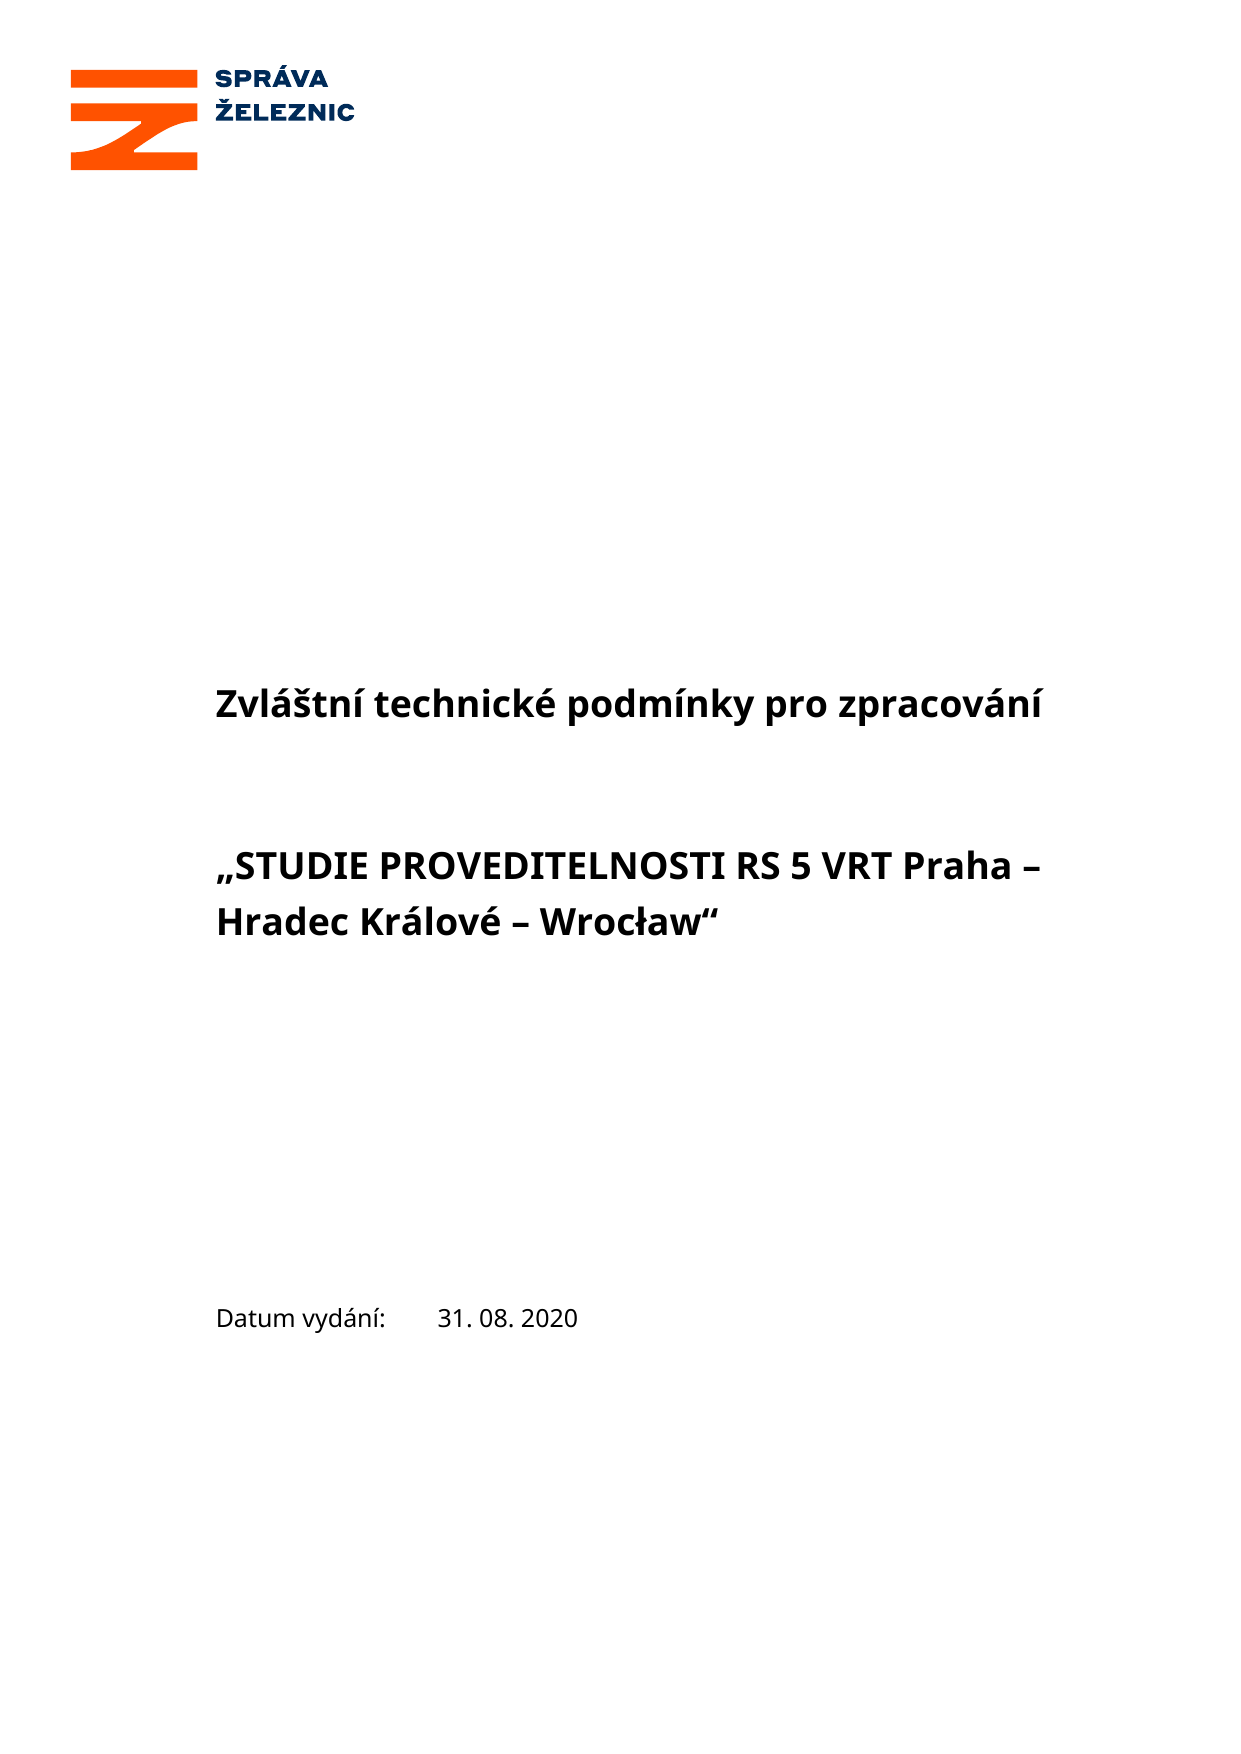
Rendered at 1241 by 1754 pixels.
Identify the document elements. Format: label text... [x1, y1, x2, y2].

text Zvláštní technické podmínky pro zpracování [216, 677, 1122, 728]
text Datum vydání: 31. 08. 2020 [216, 1301, 1122, 1335]
text „STUDIE PROVEDITELNOSTI RS 5 VRT Praha – Hradec Králové – Wrocław“ [216, 839, 1122, 946]
